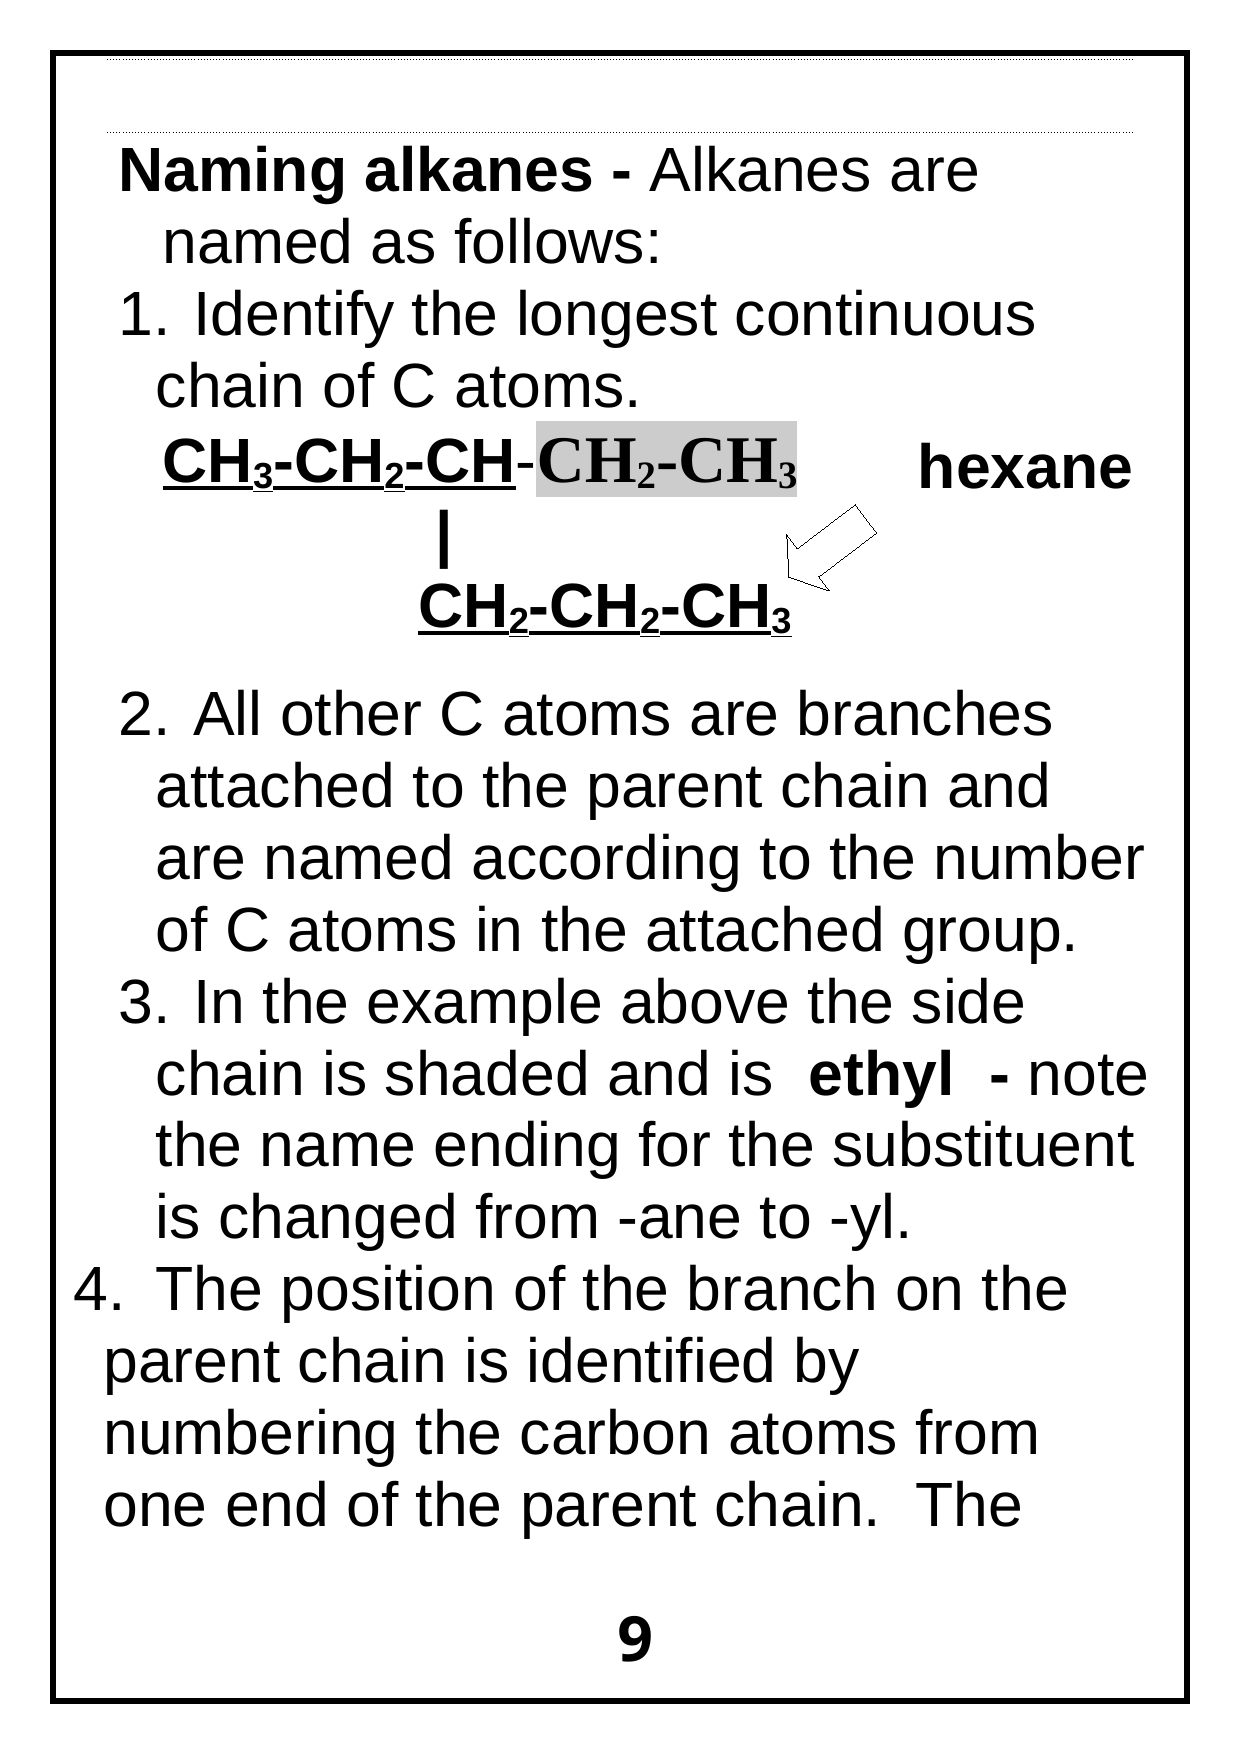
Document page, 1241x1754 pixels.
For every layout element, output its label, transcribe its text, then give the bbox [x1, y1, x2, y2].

list Identify the longest continuous chain of C atoms. [118, 277, 1152, 421]
list CH3-CH2-CH-CH2-CH3 [118, 421, 536, 497]
list CH2-CH2-CH3 [118, 569, 1152, 641]
list | [118, 497, 1152, 569]
list All other C atoms are branches attached to the parent chain and are named according to the number of C atoms in the attached group. [118, 677, 1152, 964]
list CH3-CH2-CH-CH2-CH3 [797, 421, 1152, 497]
list Naming alkanes - Alkanes are named as follows: [118, 133, 1152, 277]
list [74, 1252, 1152, 1539]
table_cell [107, 59, 1133, 132]
list In the example above the side chain is shaded and is ethyl - note the name ending for the substituent is changed from -ane to -yl. [118, 964, 1152, 1252]
